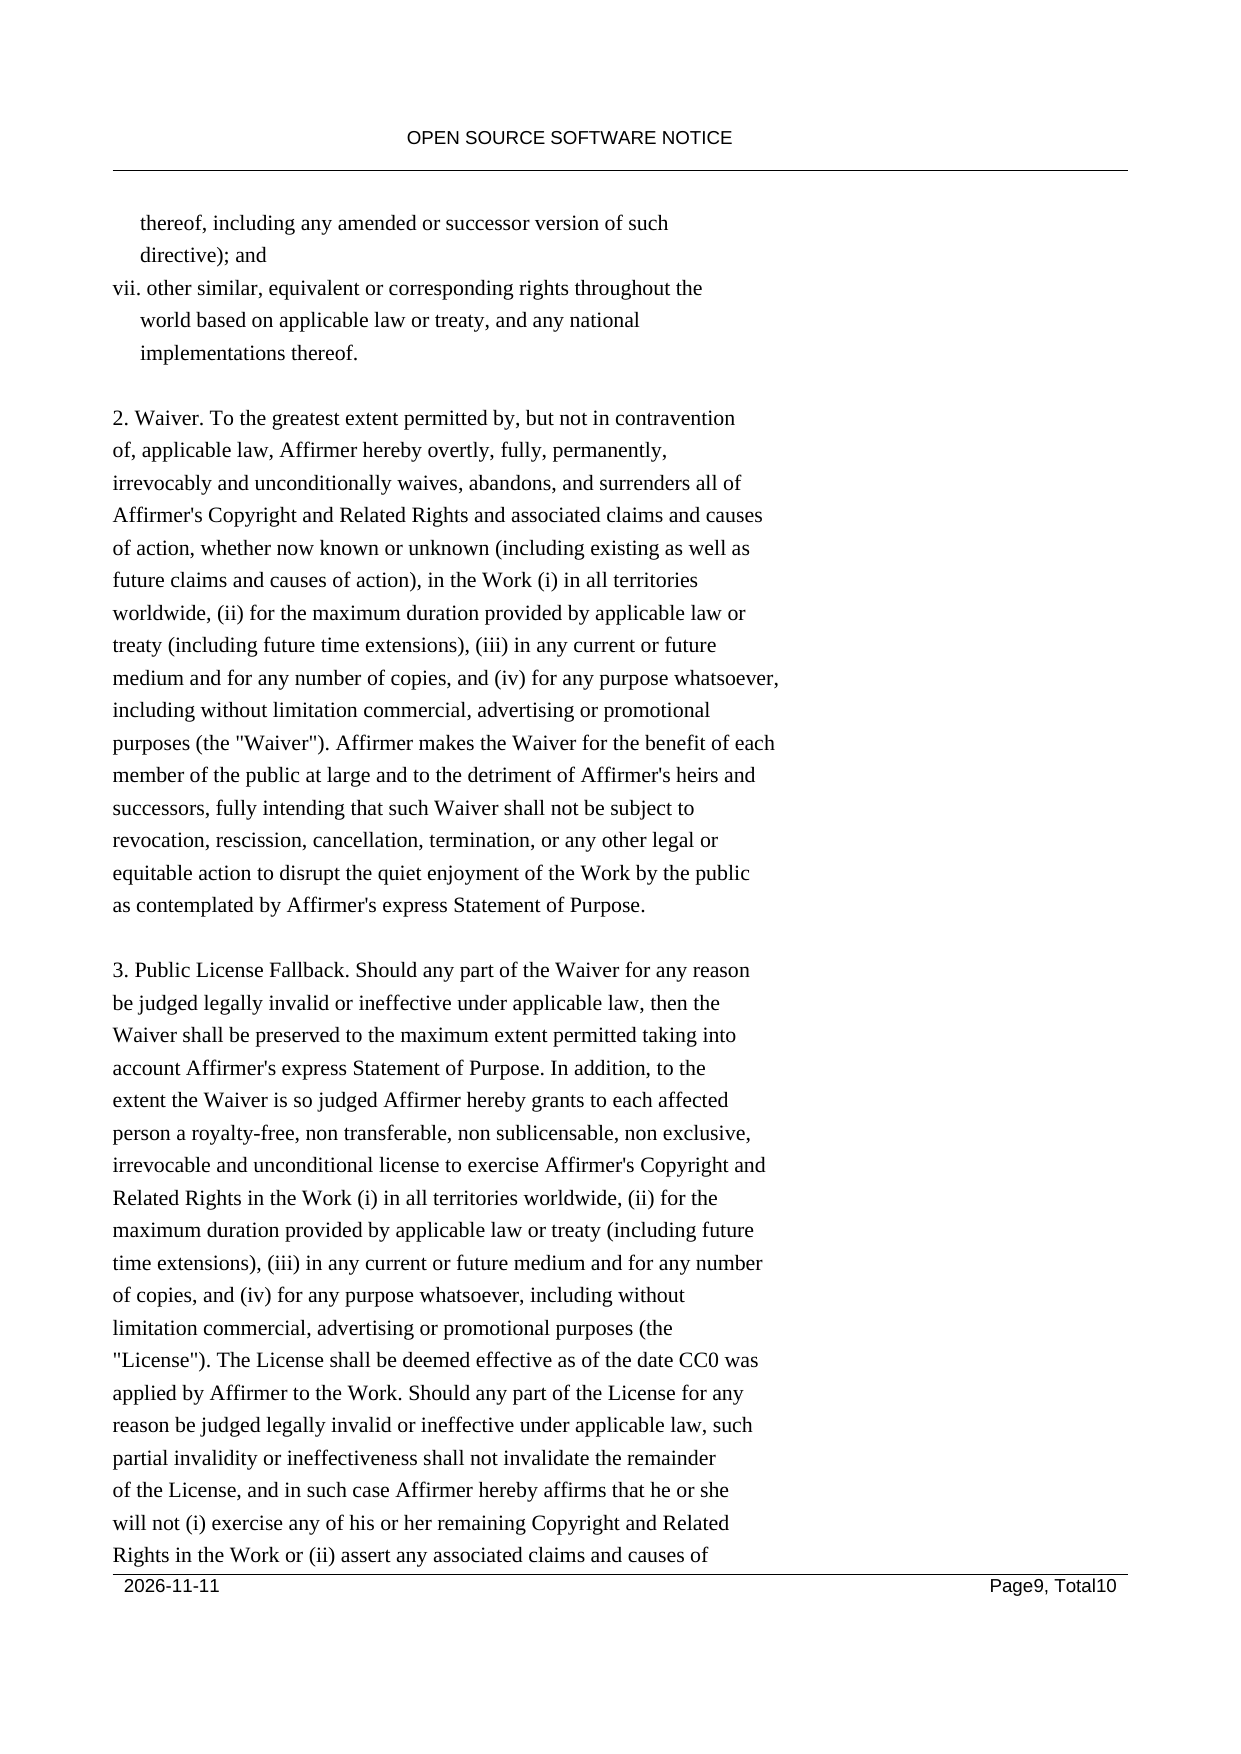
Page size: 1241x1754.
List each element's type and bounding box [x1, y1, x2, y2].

text [112, 206, 1128, 1571]
